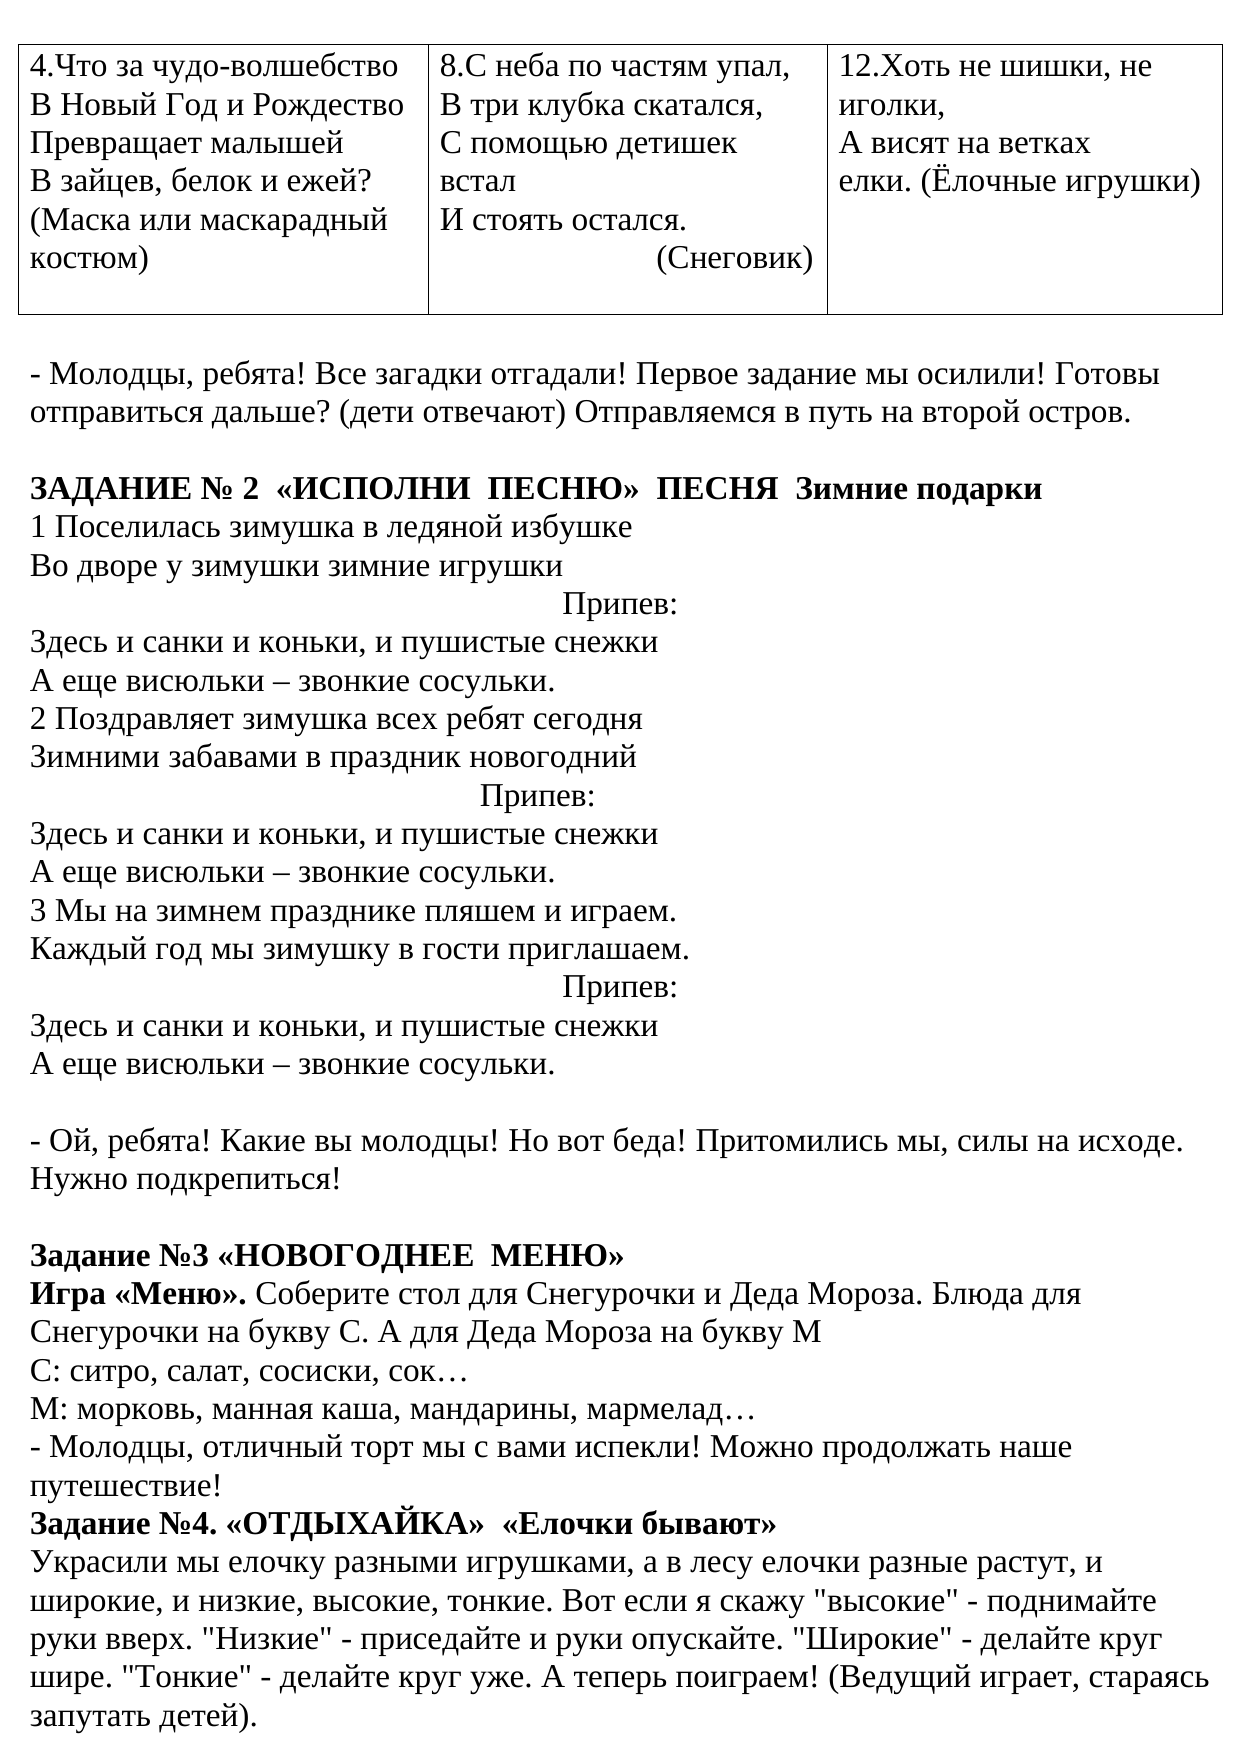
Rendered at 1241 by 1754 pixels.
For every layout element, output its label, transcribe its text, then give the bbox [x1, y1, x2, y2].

text Во дворе у зимушки зимние игрушки [29, 545, 1211, 583]
text - Ой, ребята! Какие вы молодцы! Но вот беда! Притомились мы, силы на исходе. Нужно подкрепиться! [29, 1120, 1211, 1196]
table_cell 12.Хоть не шишки, не иголки, А висят на ветках елки. (Ёлочные игрушки) [828, 45, 1222, 314]
text Задание №4. «ОТДЫХАЙКА» «Елочки бывают» Украсили мы елочку разными игрушками, а в лесу елочки разные растут, и широкие, и низкие, высокие, тонкие. Вот если я скажу "высокие" - поднимайте руки вверх. "Низкие" - приседайте и руки опускайте. "Широкие" - делайте круг шире. "Тонкие" - делайте круг уже. А теперь поиграем! (Ведущий играет, стараясь запутать детей). [29, 1503, 1211, 1733]
text 3 Мы на зимнем празднике пляшем и играем. [29, 890, 1211, 928]
text Припев: [29, 966, 1211, 1005]
text - Молодцы, ребята! Все загадки отгадали! Первое задание мы осилили! Готовы отправиться дальше? (дети отвечают) Отправляемся в путь на второй остров. [29, 353, 1211, 430]
text Игра «Меню». Соберите стол для Снегурочки и Деда Мороза. Блюда для Снегурочки на букву С. А для Деда Мороза на букву М [29, 1273, 1211, 1350]
text Здесь и санки и коньки, и пушистые снежки [29, 621, 1211, 660]
text Каждый год мы зимушку в гости приглашаем. [29, 928, 1211, 966]
text А еще висюльки – звонкие сосульки. [29, 1043, 1211, 1081]
text Задание №3 «НОВОГОДНЕЕ МЕНЮ» [29, 1235, 1211, 1273]
text А еще висюльки – звонкие сосульки. [29, 660, 1211, 698]
table_cell 4.Что за чудо-волшебство В Новый Год и Рождество Превращает малышей В зайцев, белок и ежей? (Маска или маскарадный костюм) [19, 45, 428, 314]
text 1 Поселилась зимушка в ледяной избушке [29, 506, 1211, 545]
text Зимними забавами в праздник новогодний [29, 736, 1211, 775]
text Припев: [29, 583, 1211, 621]
text - Молодцы, отличный торт мы с вами испекли! Можно продолжать наше путешествие! [29, 1426, 1211, 1503]
text Здесь и санки и коньки, и пушистые снежки [29, 813, 1211, 851]
text Припев: [29, 775, 1211, 813]
text М: морковь, манная каша, мандарины, мармелад… [29, 1388, 1211, 1426]
text ЗАДАНИЕ № 2 «ИСПОЛНИ ПЕСНЮ» ПЕСНЯ Зимние подарки [29, 468, 1211, 506]
text 2 Поздравляет зимушка всех ребят сегодня [29, 698, 1211, 736]
text Здесь и санки и коньки, и пушистые снежки [29, 1005, 1211, 1043]
text А еще висюльки – звонкие сосульки. [29, 851, 1211, 890]
text С: ситро, салат, сосиски, сок… [29, 1350, 1211, 1388]
table_cell 8.С неба по частям упал, В три клубка скатался, С помощью детишек встал И стоять остался. (Снеговик) [429, 45, 827, 314]
